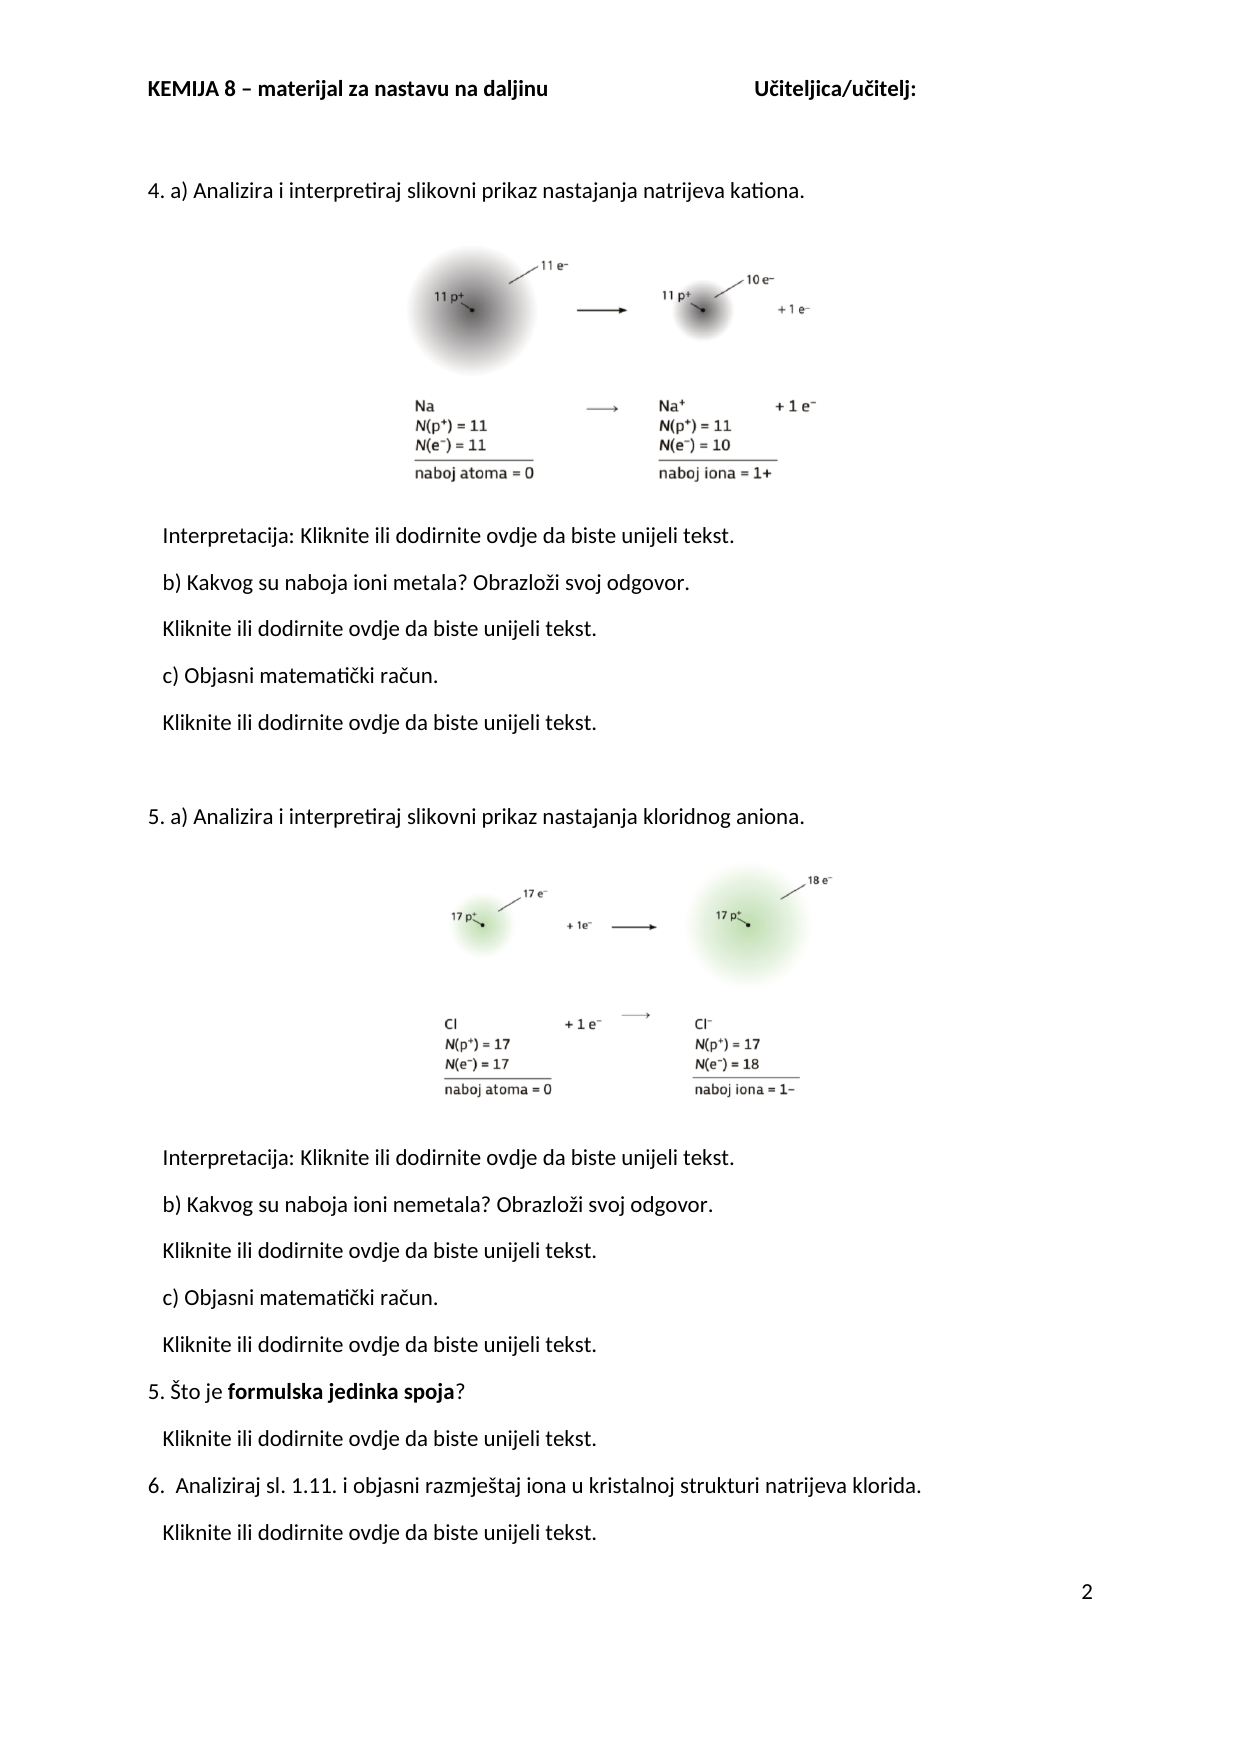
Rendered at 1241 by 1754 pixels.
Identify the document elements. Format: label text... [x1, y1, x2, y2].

text c) Objasni matematički račun. [162, 1283, 1093, 1311]
text c) Objasni matematički račun. [162, 661, 1093, 689]
text b) Kakvog su naboja ioni metala? Obrazloži svoj odgovor. [162, 568, 1093, 596]
text 6. Analiziraj sl. 1.11. i objasni razmještaj iona u kristalnoj strukturi natrijeva klorida. [148, 1471, 1093, 1499]
text 5. a) Analizira i interpretiraj slikovni prikaz nastajanja kloridnog aniona. [148, 802, 1093, 830]
text 4. a) Analizira i interpretiraj slikovni prikaz nastajanja natrijeva kationa. [148, 177, 1093, 204]
picture [360, 223, 880, 502]
text b) Kakvog su naboja ioni nemetala? Obrazloži svoj odgovor. [162, 1190, 1093, 1218]
text Interpretacija: [162, 521, 1093, 549]
text 5. Što je formulska jedinka spoja? [148, 1377, 1093, 1405]
text Interpretacija: [162, 1143, 1093, 1171]
picture [399, 848, 856, 1124]
